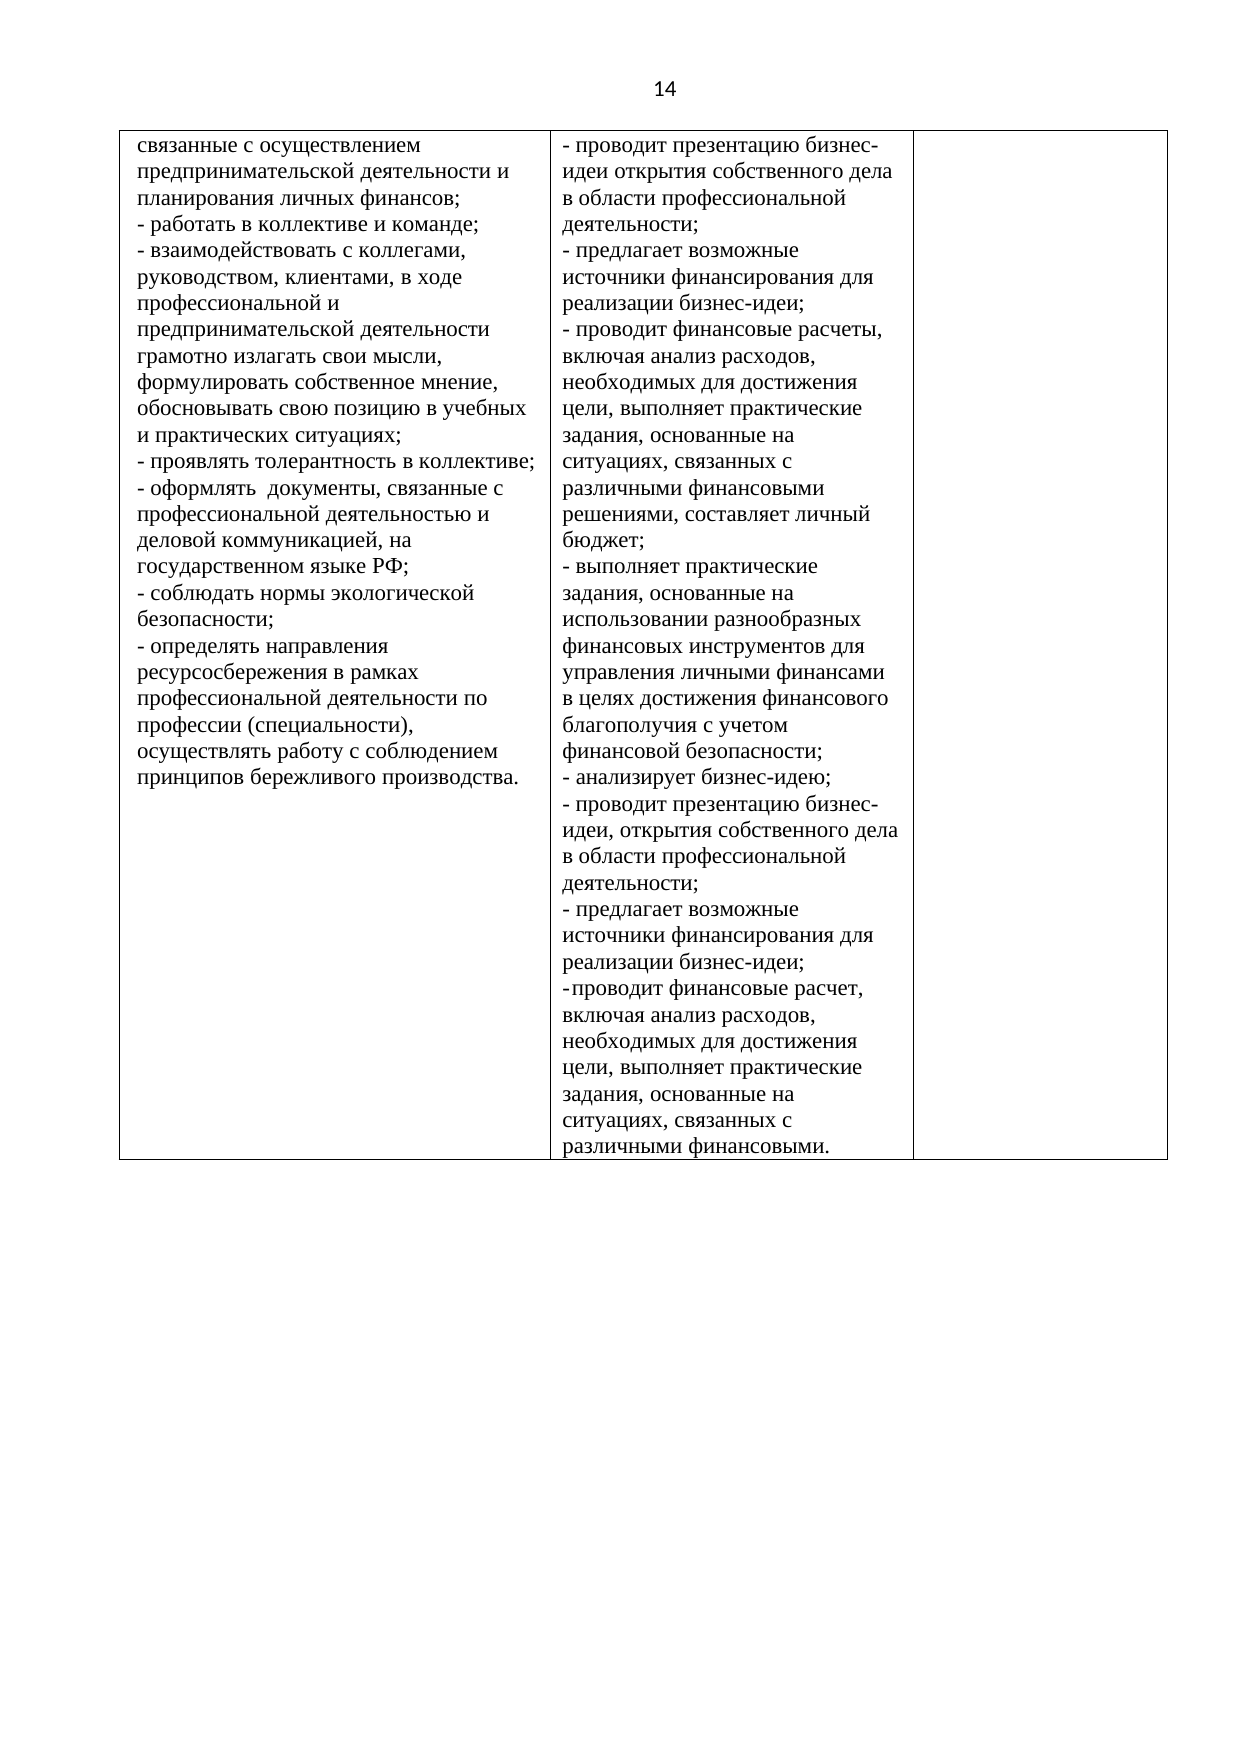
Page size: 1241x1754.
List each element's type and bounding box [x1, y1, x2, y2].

table_cell [551, 131, 913, 1159]
table_cell [120, 131, 550, 1159]
table_cell [914, 131, 1167, 1159]
